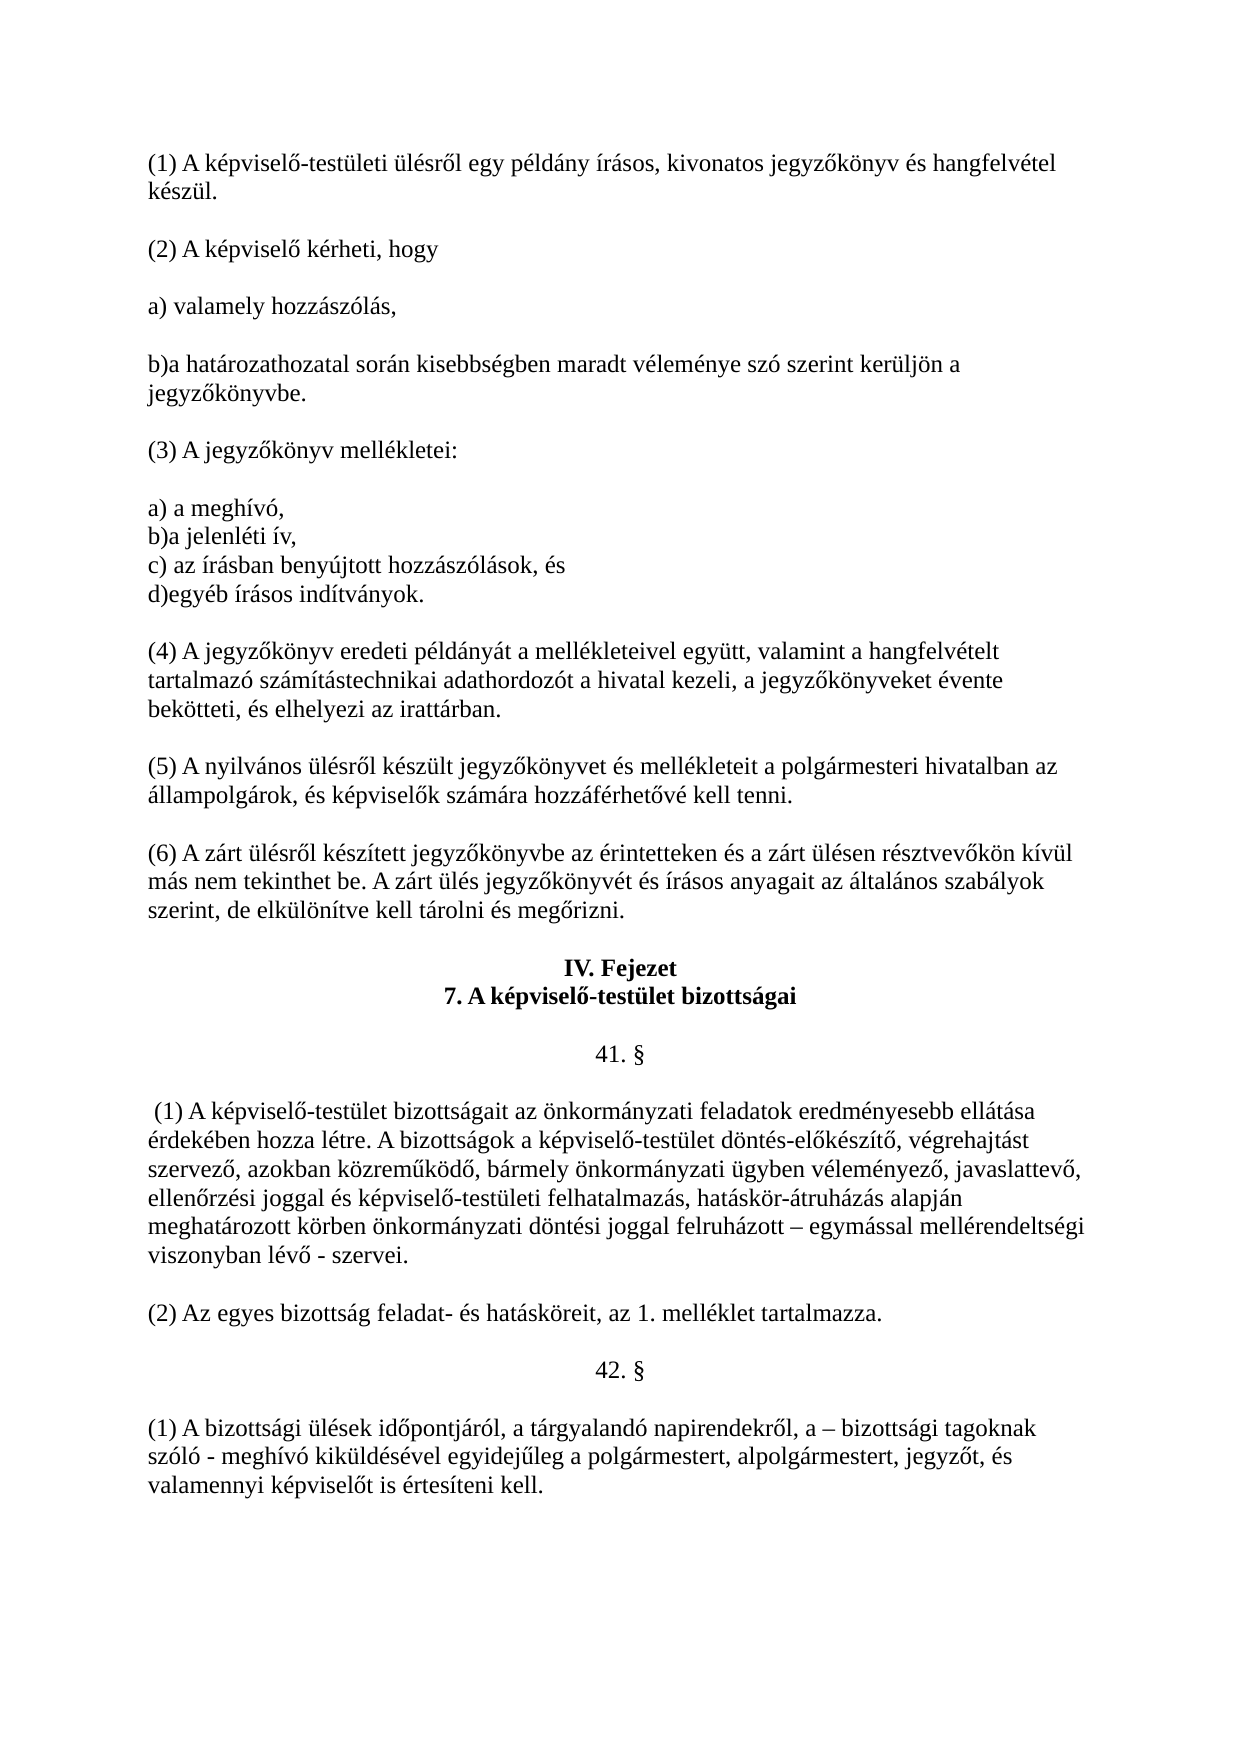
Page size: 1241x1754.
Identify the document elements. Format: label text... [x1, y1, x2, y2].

text 42. § [148, 1355, 1093, 1384]
text b)a jelenléti ív, [148, 521, 1093, 550]
text (1) A képviselő-testületi ülésről egy példány írásos, kivonatos jegyzőkönyv és hangfelvétel készül. [148, 148, 1093, 205]
text (5) A nyilvános ülésről készült jegyzőkönyvet és mellékleteit a polgármesteri hivatalban az állampolgárok, és képviselők számára hozzáférhetővé kell tenni. [148, 751, 1093, 809]
text (3) A jegyzőkönyv mellékletei: [148, 435, 1093, 464]
text 7. A képviselő-testület bizottságai [148, 981, 1093, 1010]
text (4) A jegyzőkönyv eredeti példányát a mellékleteivel együtt, valamint a hangfelvételt tartalmazó számítástechnikai adathordozót a hivatal kezeli, a jegyzőkönyveket évente bekötteti, és elhelyezi az irattárban. [148, 636, 1093, 723]
text b)a határozathozatal során kisebbségben maradt véleménye szó szerint kerüljön a jegyzőkönyvbe. [148, 349, 1093, 406]
text (2) Az egyes bizottság feladat- és hatásköreit, az 1. melléklet tartalmazza. [148, 1298, 1093, 1326]
text (1) A bizottsági ülések időpontjáról, a tárgyalandó napirendekről, a – bizottsági tagoknak szóló - meghívó kiküldésével egyidejűleg a polgármestert, alpolgármestert, jegyzőt, és valamennyi képviselőt is értesíteni kell. [148, 1413, 1093, 1499]
text a) a meghívó, [148, 493, 1093, 521]
text (1) A képviselő-testület bizottságait az önkormányzati feladatok eredményesebb ellátása érdekében hozza létre. A bizottságok a képviselő-testület döntés-előkészítő, végrehajtást szervező, azokban közreműködő, bármely önkormányzati ügyben véleményező, javaslattevő, ellenőrzési joggal és képviselő-testületi felhatalmazás, hatáskör-átruházás alapján meghatározott körben önkormányzati döntési joggal felruházott – egymással mellérendeltségi viszonyban lévő - szervei. [148, 1096, 1093, 1269]
text IV. Fejezet [148, 953, 1093, 981]
text (6) A zárt ülésről készített jegyzőkönyvbe az érintetteken és a zárt ülésen résztvevőkön kívül más nem tekinthet be. A zárt ülés jegyzőkönyvét és írásos anyagait az általános szabályok szerint, de elkülönítve kell tárolni és megőrizni. [148, 838, 1093, 924]
text (2) A képviselő kérheti, hogy [148, 234, 1093, 263]
text d)egyéb írásos indítványok. [148, 579, 1093, 608]
text c) az írásban benyújtott hozzászólások, és [148, 550, 1093, 579]
text 41. § [148, 1039, 1093, 1068]
text a) valamely hozzászólás, [148, 291, 1093, 320]
